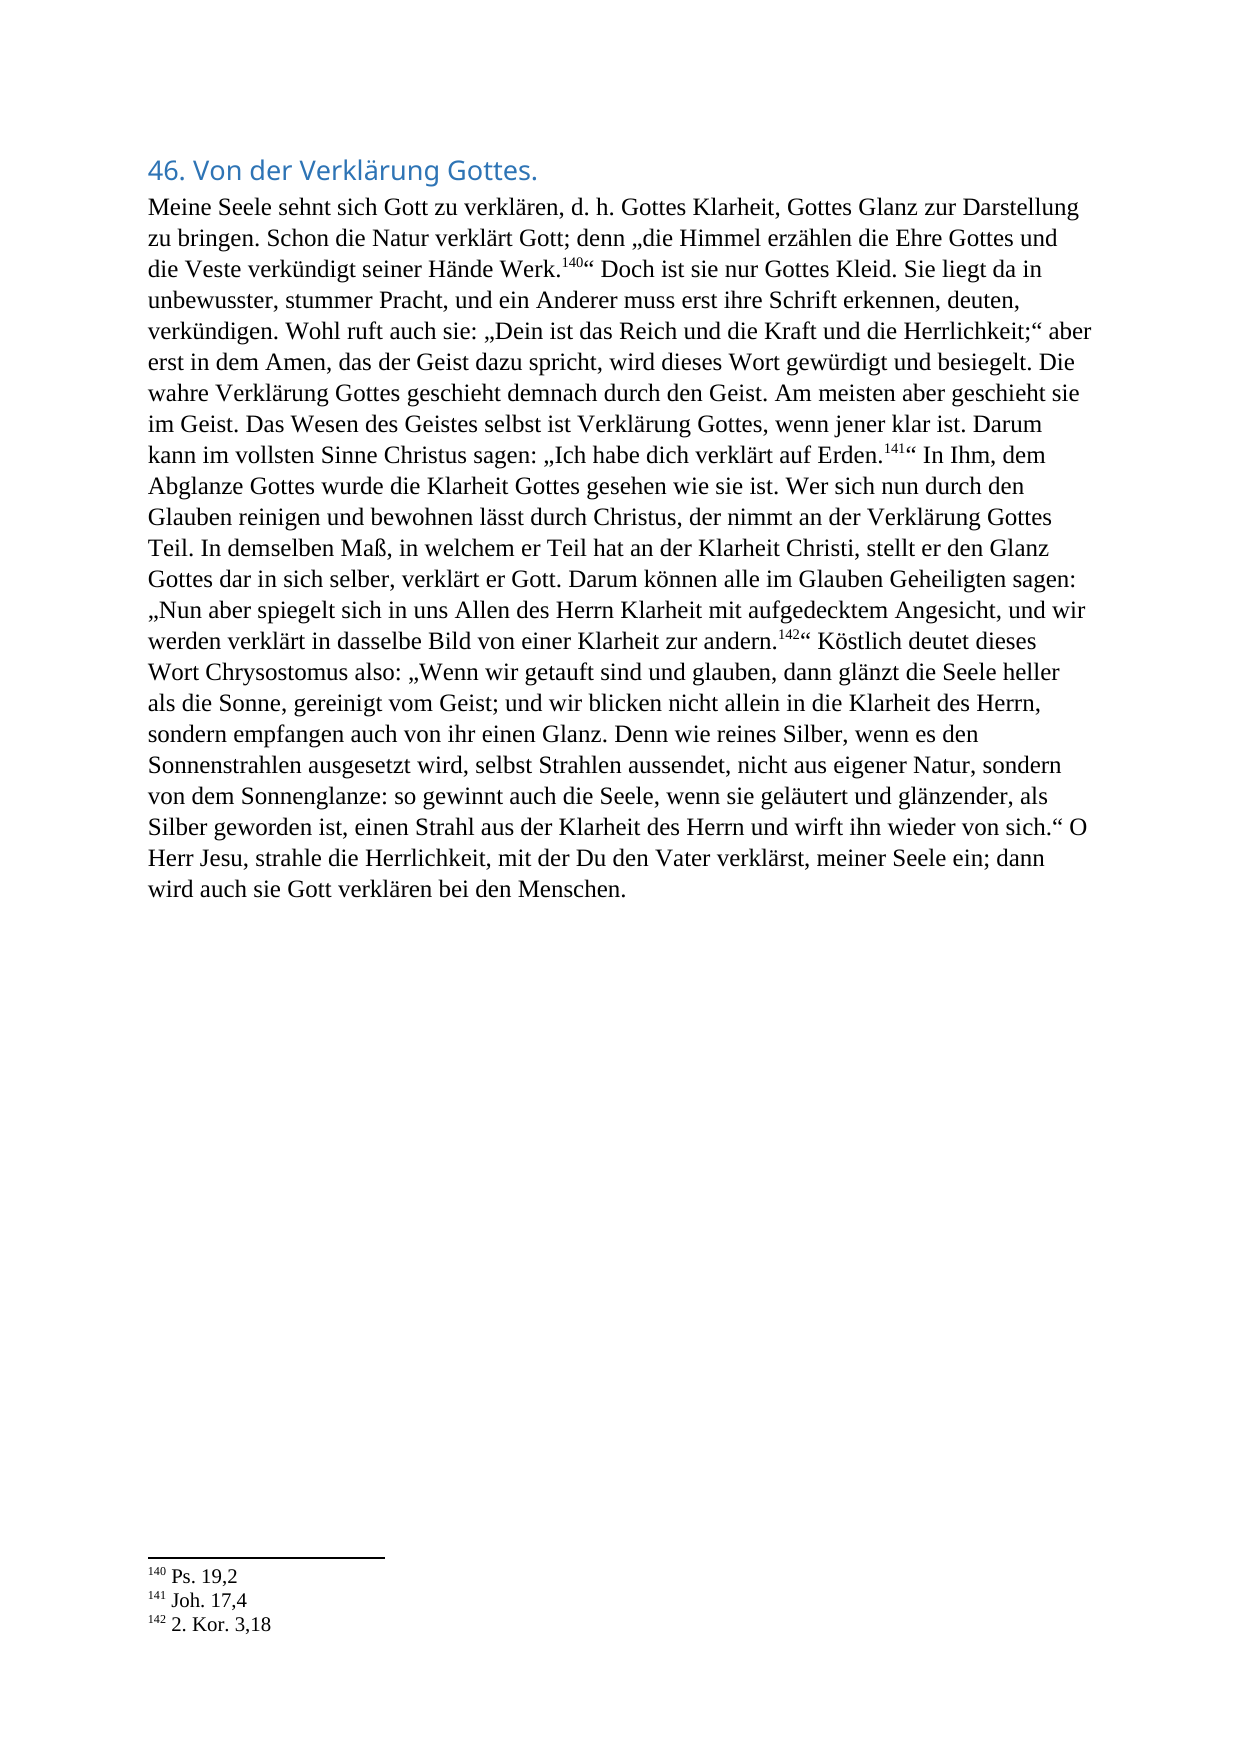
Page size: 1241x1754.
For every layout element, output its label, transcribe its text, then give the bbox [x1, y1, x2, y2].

subtitle 46. Von der Verklärung Gottes. [148, 152, 1093, 189]
text Meine Seele sehnt sich Gott zu verklären, d. h. Gottes Klarheit, Gottes Glanz zur Darstellung zu bringen. Schon die Natur verklärt Gott; denn „die Himmel erzählen die Ehre Gottes und die Veste verkündigt seiner Hände Werk.“ Doch ist sie nur Gottes Kleid. Sie liegt da in unbewusster, stummer Pracht, und ein Anderer muss erst ihre Schrift erkennen, deuten, verkündigen. Wohl ruft auch sie: „Dein ist das Reich und die Kraft und die Herrlichkeit;“ aber erst in dem Amen, das der Geist dazu spricht, wird dieses Wort gewürdigt und besiegelt. Die wahre Verklärung Gottes geschieht demnach durch den Geist. Am meisten aber geschieht sie im Geist. Das Wesen des Geistes selbst ist Verklärung Gottes, wenn jener klar ist. Darum kann im vollsten Sinne Christus sagen: „Ich habe dich verklärt auf Erden.“ In Ihm, dem Abglanze Gottes wurde die Klarheit Gottes gesehen wie sie ist. Wer sich nun durch den Glauben reinigen und bewohnen lässt durch Christus, der nimmt an der Verklärung Gottes Teil. In demselben Maß, in welchem er Teil hat an der Klarheit Christi, stellt er den Glanz Gottes dar in sich selber, verklärt er Gott. Darum können alle im Glauben Geheiligten sagen: „Nun aber spiegelt sich in uns Allen des Herrn Klarheit mit aufgedecktem Angesicht, und wir werden verklärt in dasselbe Bild von einer Klarheit zur andern.“ Köstlich deutet dieses Wort Chrysostomus also: „Wenn wir getauft sind und glauben, dann glänzt die Seele heller als die Sonne, gereinigt vom Geist; und wir blicken nicht allein in die Klarheit des Herrn, sondern empfangen auch von ihr einen Glanz. Denn wie reines Silber, wenn es den Sonnenstrahlen ausgesetzt wird, selbst Strahlen aussendet, nicht aus eigener Natur, sondern von dem Sonnenglanze: so gewinnt auch die Seele, wenn sie geläutert und glänzender, als Silber geworden ist, einen Strahl aus der Klarheit des Herrn und wirft ihn wieder von sich.“ O Herr Jesu, strahle die Herrlichkeit, mit der Du den Vater verklärst, meiner Seele ein; dann wird auch sie Gott verklären bei den Menschen. [148, 192, 1093, 903]
